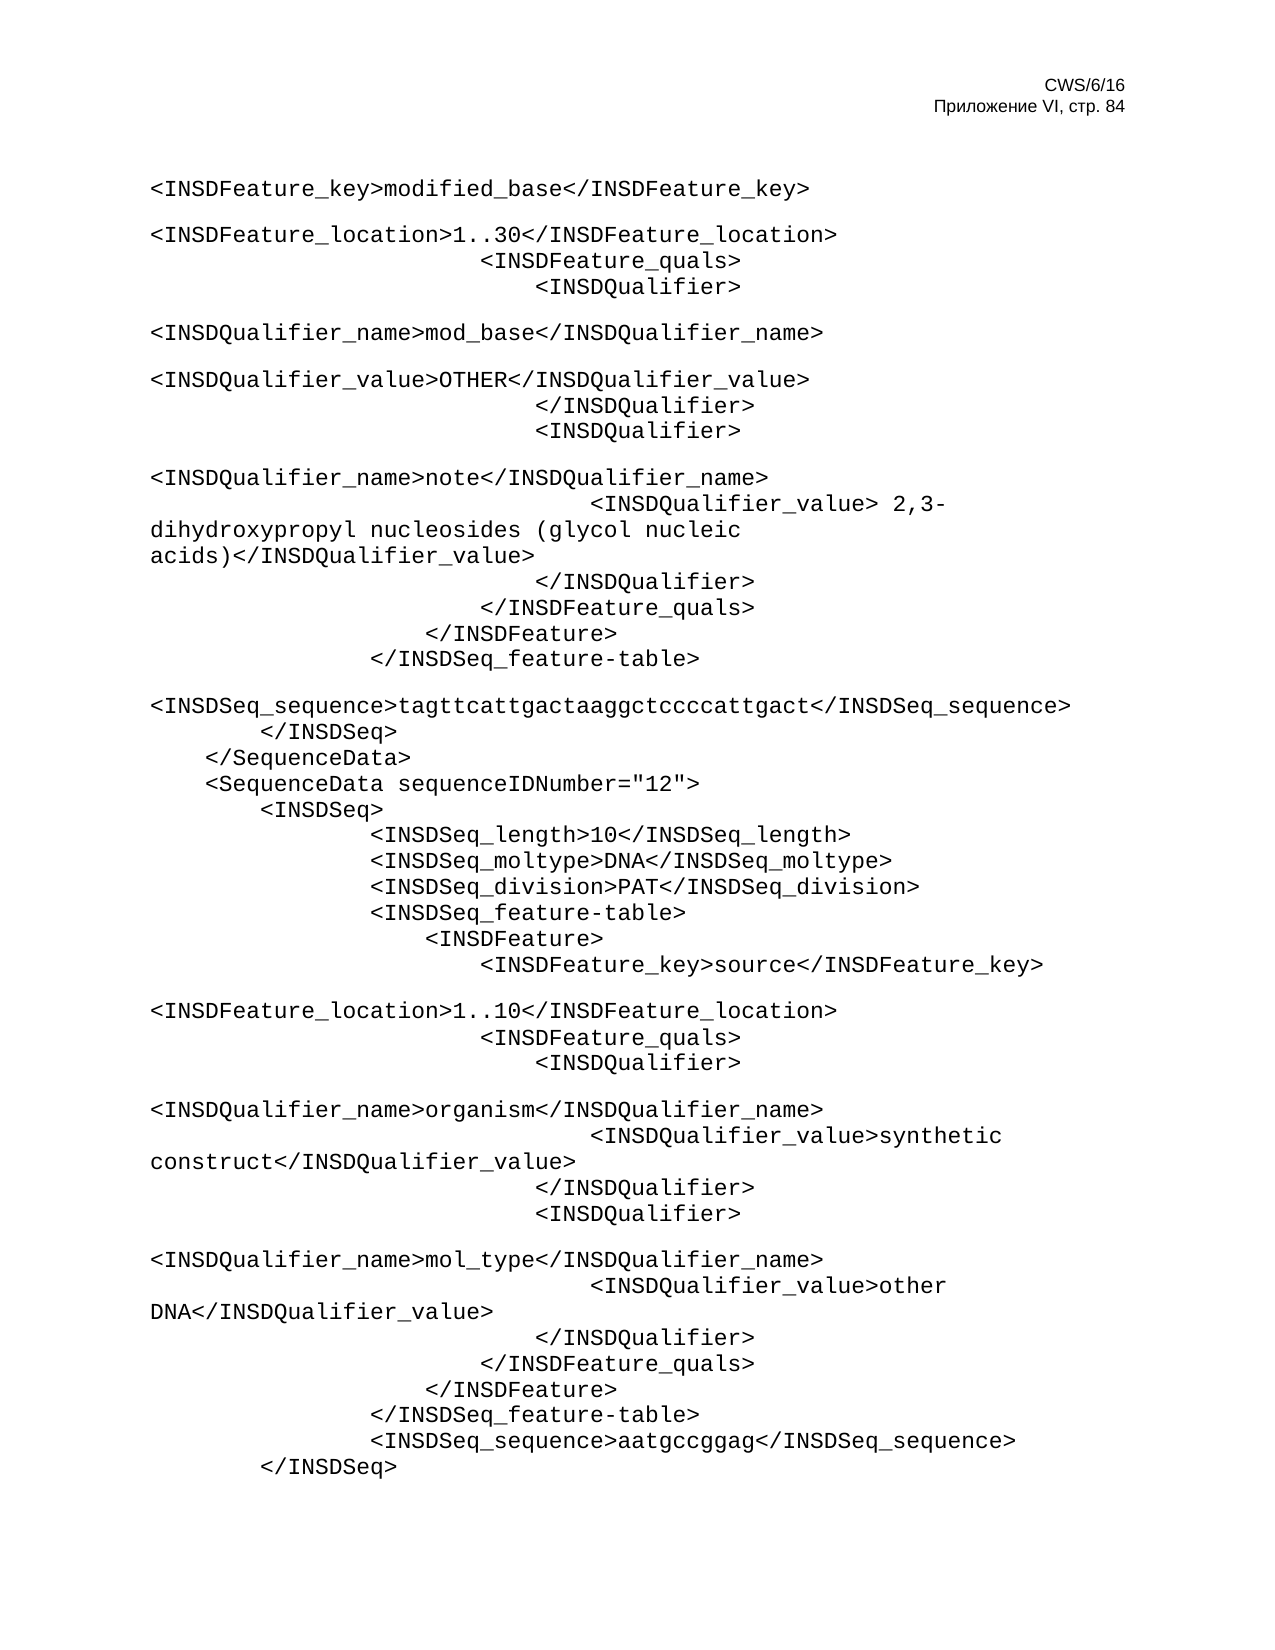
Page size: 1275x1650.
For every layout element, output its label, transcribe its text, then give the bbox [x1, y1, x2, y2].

text <INSDQualifier> [150, 1052, 1125, 1078]
text </INSDQualifier> [150, 1176, 1125, 1202]
text </INSDQualifier> [150, 394, 1125, 420]
text <INSDFeature_key>source</INSDFeature_key> [150, 953, 1125, 979]
text <INSDQualifier> [150, 275, 1125, 301]
text <INSDSeq_moltype>DNA</INSDSeq_moltype> [150, 850, 1125, 876]
text </INSDQualifier> [150, 570, 1125, 596]
text <INSDFeature_location>1..10</INSDFeature_location> [150, 979, 1125, 1026]
text <INSDQualifier_value>OTHER</INSDQualifier_value> [150, 348, 1125, 394]
text <INSDFeature_quals> [150, 1026, 1125, 1052]
text </INSDFeature_quals> [150, 596, 1125, 622]
text <INSDQualifier> [150, 420, 1125, 446]
text <INSDSeq_length>10</INSDSeq_length> [150, 824, 1125, 850]
text </INSDQualifier> [150, 1326, 1125, 1352]
text <INSDQualifier> [150, 1202, 1125, 1228]
text </INSDFeature_quals> [150, 1352, 1125, 1378]
text <INSDSeq_sequence>tagttcattgactaaggctccccattgact</INSDSeq_sequence> [150, 674, 1125, 720]
text <INSDQualifier_name>organism</INSDQualifier_name> [150, 1078, 1125, 1124]
text <INSDQualifier_value>synthetic construct</INSDQualifier_value> [150, 1124, 1125, 1176]
text <INSDSeq> [150, 798, 1125, 824]
text <INSDQualifier_value>other DNA</INSDQualifier_value> [150, 1274, 1125, 1326]
text <INSDSeq_feature-table> [150, 902, 1125, 928]
text <INSDFeature_quals> [150, 249, 1125, 275]
text </INSDSeq_feature-table> [150, 1404, 1125, 1430]
text </SequenceData> [150, 746, 1125, 772]
text <INSDQualifier_name>mol_type</INSDQualifier_name> [150, 1228, 1125, 1274]
text <INSDQualifier_name>mod_base</INSDQualifier_name> [150, 301, 1125, 348]
text </INSDSeq> [150, 1456, 1125, 1482]
text <INSDFeature_key>modified_base</INSDFeature_key> [150, 157, 1125, 203]
text <SequenceData sequenceIDNumber="12"> [150, 772, 1125, 798]
text <INSDSeq_division>PAT</INSDSeq_division> [150, 876, 1125, 902]
text </INSDSeq> [150, 720, 1125, 746]
text </INSDFeature> [150, 622, 1125, 648]
text <INSDQualifier_value> 2,3-dihydroxypropyl nucleosides (glycol nucleic acids)</INSDQualifier_value> [150, 492, 1125, 570]
text </INSDSeq_feature-table> [150, 648, 1125, 674]
text <INSDSeq_sequence>aatgccggag</INSDSeq_sequence> [150, 1430, 1125, 1456]
text <INSDFeature> [150, 928, 1125, 953]
text </INSDFeature> [150, 1378, 1125, 1404]
text <INSDQualifier_name>note</INSDQualifier_name> [150, 446, 1125, 492]
text <INSDFeature_location>1..30</INSDFeature_location> [150, 203, 1125, 249]
